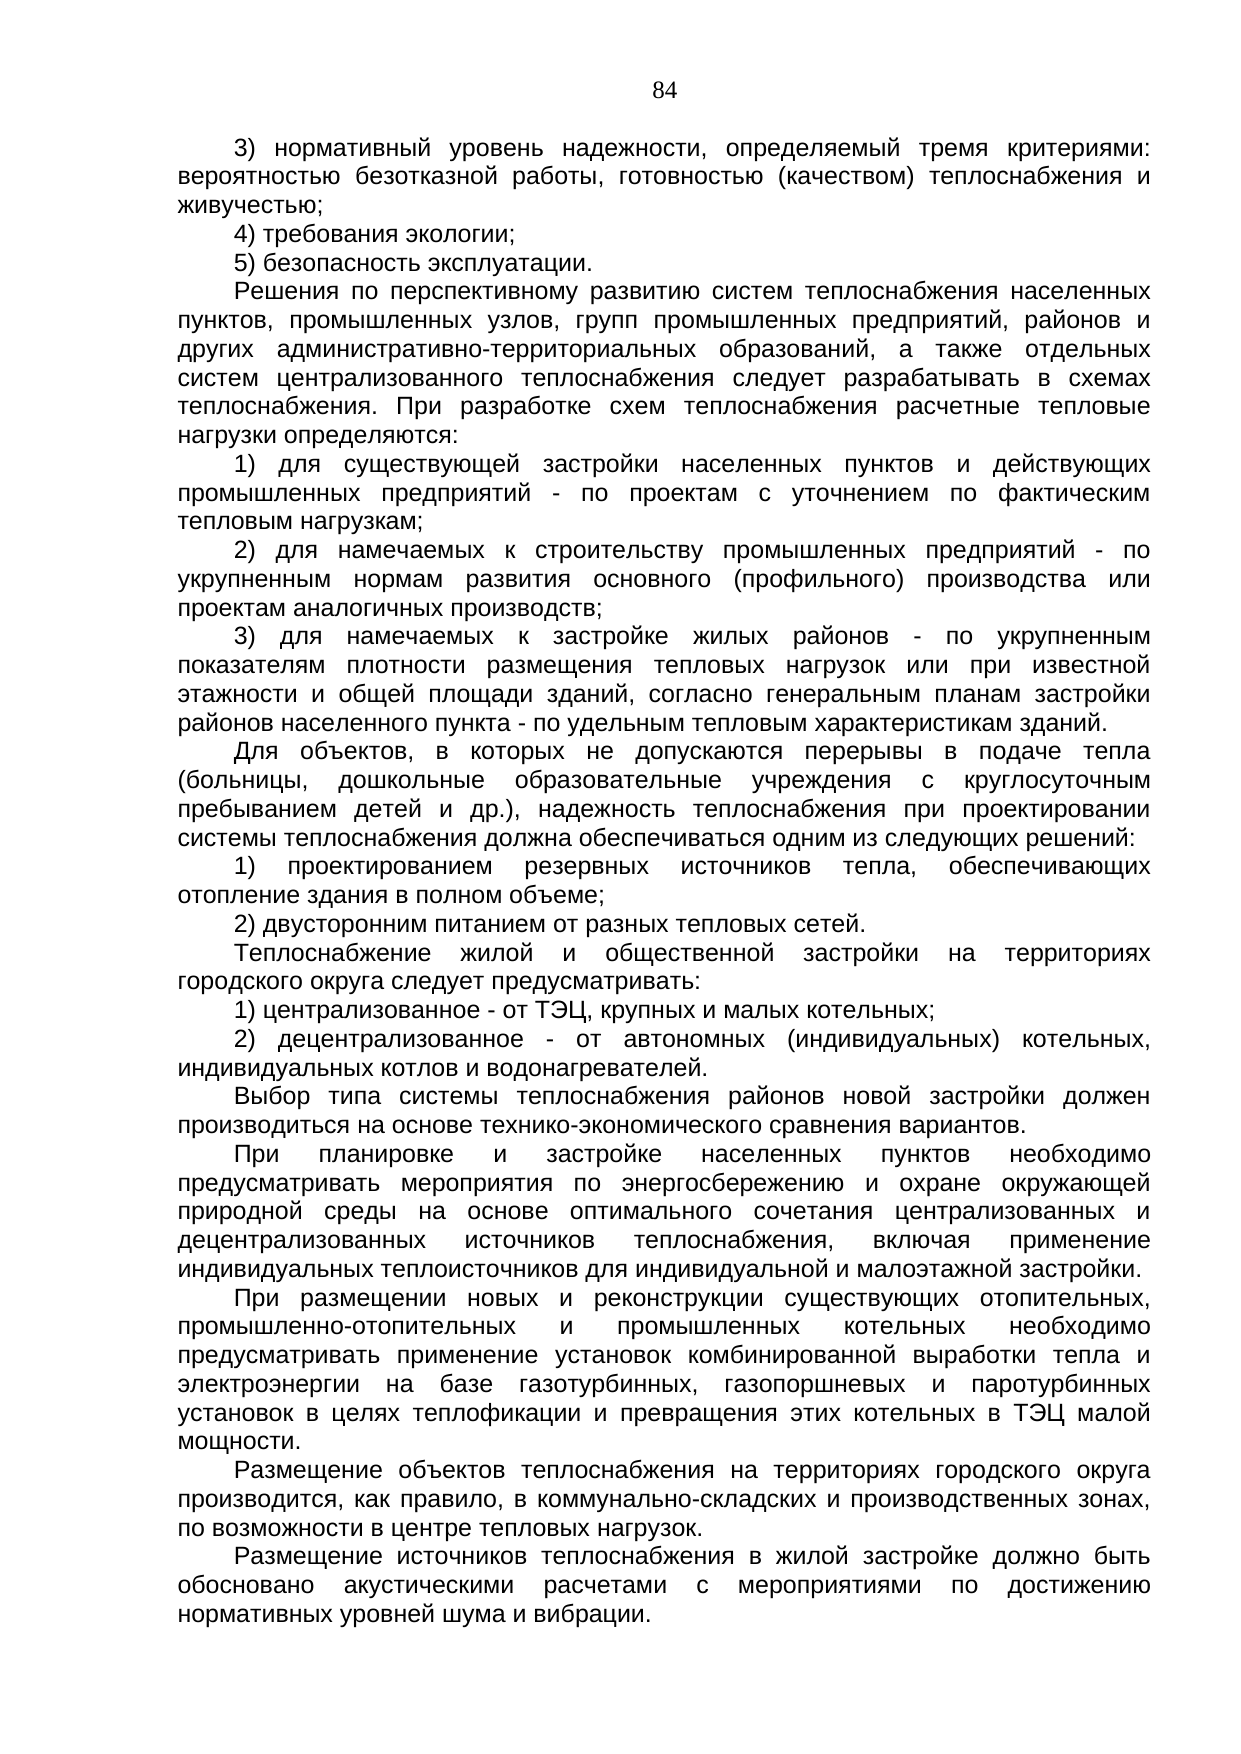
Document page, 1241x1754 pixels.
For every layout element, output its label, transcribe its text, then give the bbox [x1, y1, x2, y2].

text 2) двусторонним питанием от разных тепловых сетей. [177, 909, 1152, 937]
text При планировке и застройке населенных пунктов необходимо предусматривать мероприятия по энергосбережению и охране окружающей природной среды на основе оптимального сочетания централизованных и децентрализованных источников теплоснабжения, включая применение индивидуальных теплоисточников для индивидуальной и малоэтажной застройки. [177, 1139, 1152, 1282]
text 5) безопасность эксплуатации. [177, 247, 1152, 276]
text Размещение объектов теплоснабжения на территориях городского округа производится, как правило, в коммунально-складских и производственных зонах, по возможности в центре тепловых нагрузок. [177, 1455, 1152, 1541]
text 3) нормативный уровень надежности, определяемый тремя критериями: вероятностью безотказной работы, готовностью (качеством) теплоснабжения и живучестью; [177, 132, 1152, 219]
text Теплоснабжение жилой и общественной застройки на территориях городского округа следует предусматривать: [177, 937, 1152, 995]
text Решения по перспективному развитию систем теплоснабжения населенных пунктов, промышленных узлов, групп промышленных предприятий, районов и других административно-территориальных образований, а также отдельных систем централизованного теплоснабжения следует разрабатывать в схемах теплоснабжения. При разработке схем теплоснабжения расчетные тепловые нагрузки определяются: [177, 276, 1152, 449]
text 4) требования экологии; [177, 219, 1152, 247]
text Для объектов, в которых не допускаются перерывы в подаче тепла (больницы, дошкольные образовательные учреждения с круглосуточным пребыванием детей и др.), надежность теплоснабжения при проектировании системы теплоснабжения должна обеспечиваться одним из следующих решений: [177, 736, 1152, 851]
text 2) децентрализованное - от автономных (индивидуальных) котельных, индивидуальных котлов и водонагревателей. [177, 1024, 1152, 1081]
text 1) централизованное - от ТЭЦ, крупных и малых котельных; [177, 995, 1152, 1024]
text Выбор типа системы теплоснабжения районов новой застройки должен производиться на основе технико-экономического сравнения вариантов. [177, 1081, 1152, 1139]
text 2) для намечаемых к строительству промышленных предприятий - по укрупненным нормам развития основного (профильного) производства или проектам аналогичных производств; [177, 535, 1152, 621]
text Размещение источников теплоснабжения в жилой застройке должно быть обосновано акустическими расчетами с мероприятиями по достижению нормативных уровней шума и вибрации. [177, 1541, 1152, 1627]
text 1) проектированием резервных источников тепла, обеспечивающих отопление здания в полном объеме; [177, 851, 1152, 909]
text 3) для намечаемых к застройке жилых районов - по укрупненным показателям плотности размещения тепловых нагрузок или при известной этажности и общей площади зданий, согласно генеральным планам застройки районов населенного пункта - по удельным тепловым характеристикам зданий. [177, 621, 1152, 736]
text При размещении новых и реконструкции существующих отопительных, промышленно-отопительных и промышленных котельных необходимо предусматривать применение установок комбинированной выработки тепла и электроэнергии на базе газотурбинных, газопоршневых и паротурбинных установок в целях теплофикации и превращения этих котельных в ТЭЦ малой мощности. [177, 1282, 1152, 1455]
text 1) для существующей застройки населенных пунктов и действующих промышленных предприятий - по проектам с уточнением по фактическим тепловым нагрузкам; [177, 449, 1152, 535]
